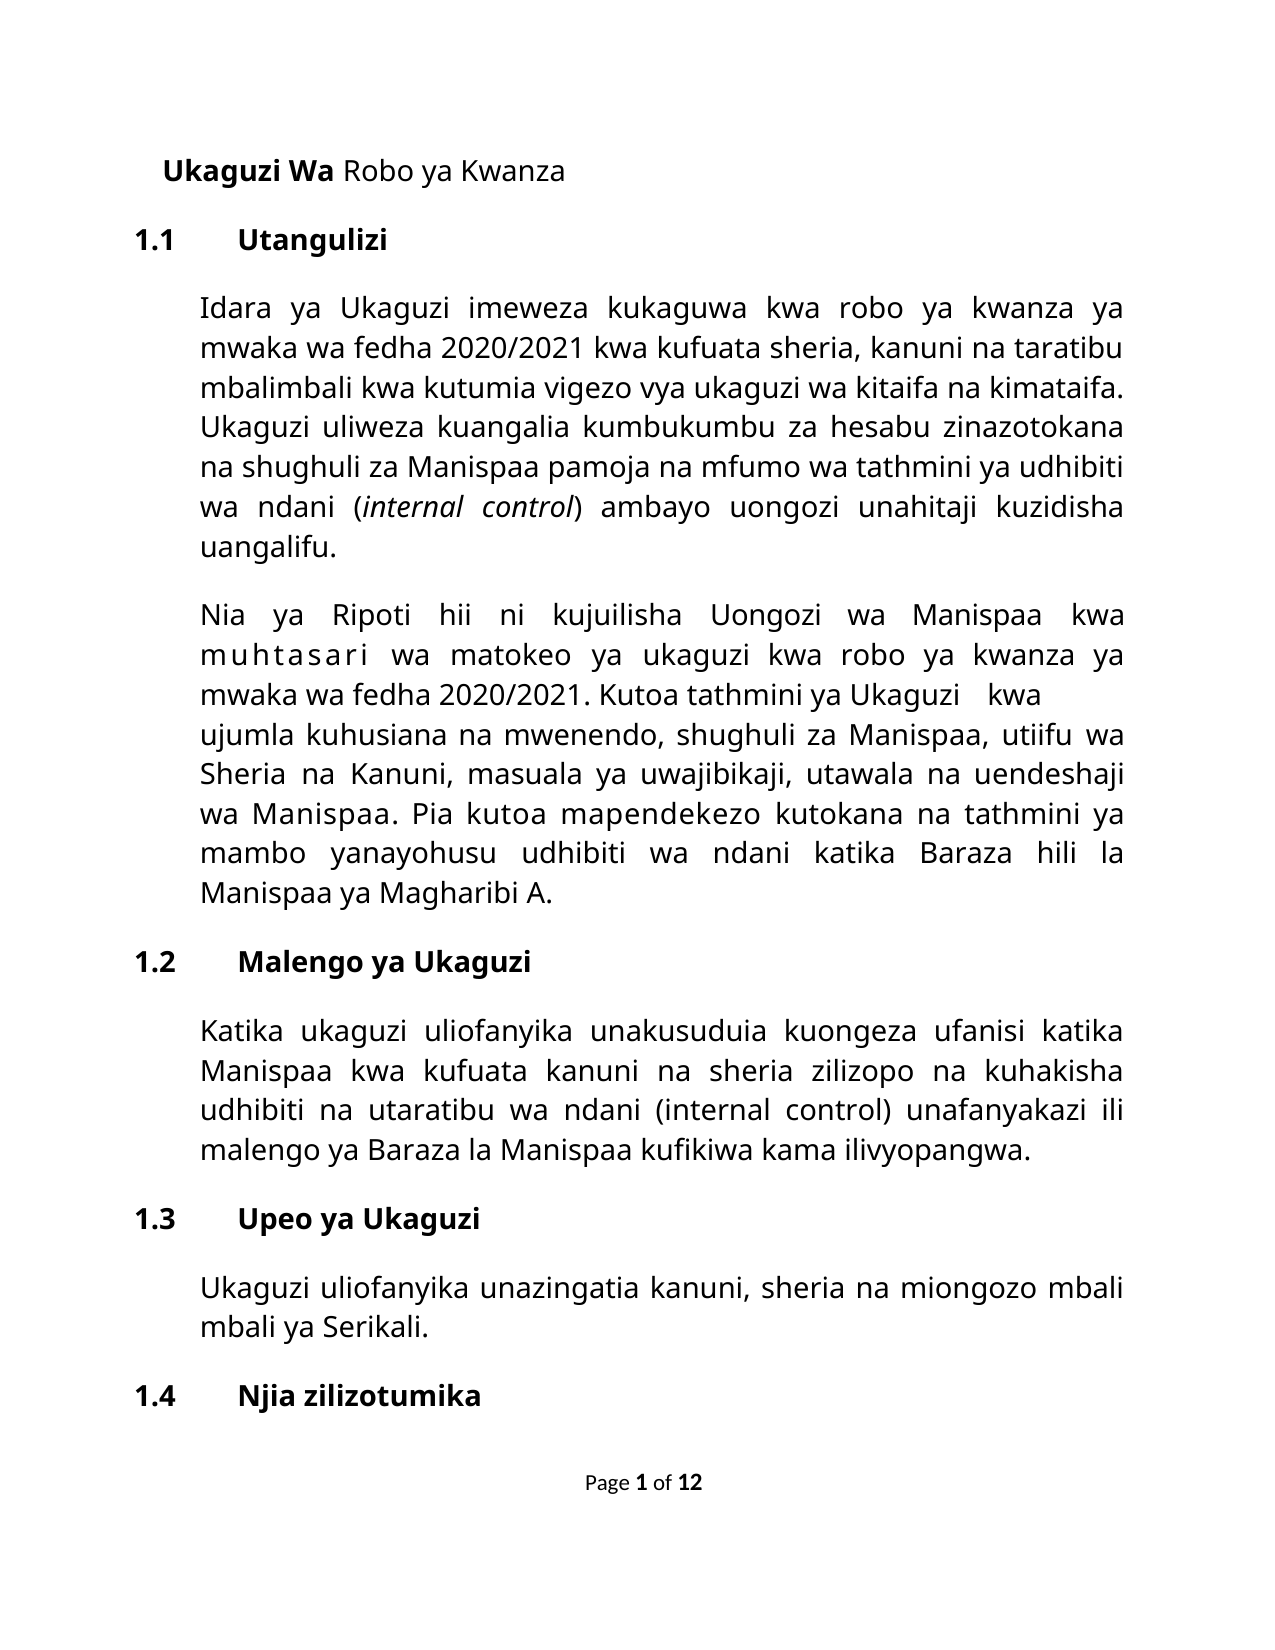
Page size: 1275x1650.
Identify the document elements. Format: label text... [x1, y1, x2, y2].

text Ukaguzi Wa Robo ya Kwanza [162, 150, 1125, 190]
text Idara ya Ukaguzi imeweza kukaguwa kwa robo ya kwanza ya mwaka wa fedha 2020/2021 kwa kufuata sheria, kanuni na taratibu mbalimbali kwa kutumia vigezo vya ukaguzi wa kitaifa na kimataifa. Ukaguzi uliweza kuangalia kumbukumbu za hesabu zinazotokana na shughuli za Manispaa pamoja na mfumo wa tathmini ya udhibiti wa ndani (internal control) ambayo uongozi unahitaji kuzidisha uangalifu. [199, 288, 1125, 566]
list Malengo ya Ukaguzi [134, 941, 1125, 981]
text Katika ukaguzi uliofanyika unakusuduia kuongeza ufanisi katika Manispaa kwa kufuata kanuni na sheria zilizopo na kuhakisha udhibiti na utaratibu wa ndani (internal control) unafanyakazi ili malengo ya Baraza la Manispaa kufikiwa kama ilivyopangwa. [199, 1010, 1125, 1169]
text Ukaguzi uliofanyika unazingatia kanuni, sheria na miongozo mbali mbali ya Serikali. [199, 1267, 1125, 1346]
list Utangulizi [134, 219, 1125, 258]
list Upeo ya Ukaguzi [134, 1198, 1125, 1238]
list Njia zilizotumika [134, 1376, 1125, 1415]
text Nia ya Ripoti hii ni kujuilisha Uongozi wa Manispaa kwa muhtasari wa matokeo ya ukaguzi kwa robo ya kwanza ya mwaka wa fedha 2020/2021. Kutoa tathmini ya Ukaguzi kwa ujumla kuhusiana na mwenendo, shughuli za Manispaa, utiifu wa Sheria na Kanuni, masuala ya uwajibikaji, utawala na uendeshaji wa Manispaa. Pia kutoa mapendekezo kutokana na tathmini ya mambo yanayohusu udhibiti wa ndani katika Baraza hili la Manispaa ya Magharibi A. [199, 595, 1125, 912]
